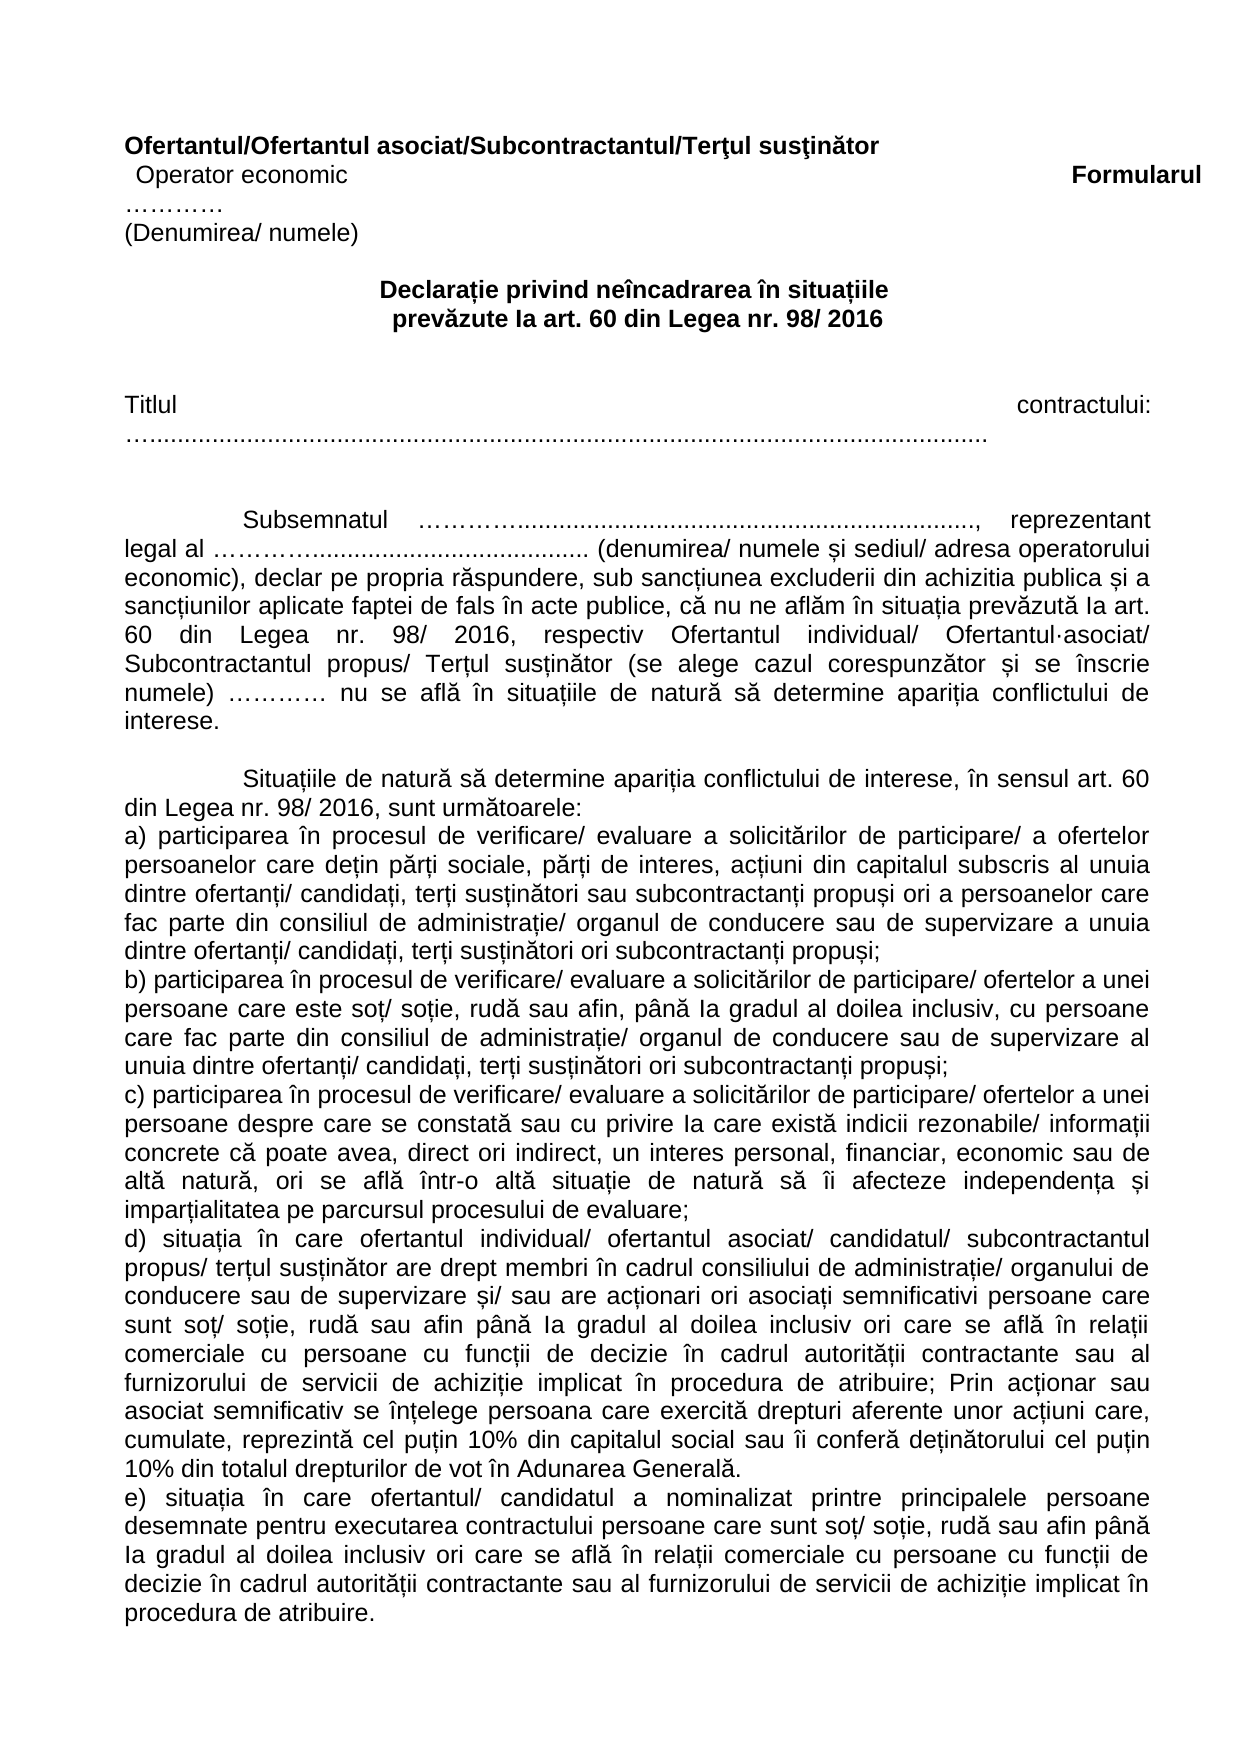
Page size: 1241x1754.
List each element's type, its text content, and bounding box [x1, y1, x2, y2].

table_header Operator economic [124, 160, 596, 189]
text a) participarea în procesul de verificare/ evaluare a solicitărilor de participare/ a ofertelor persoanelor care dețin părți sociale, părți de interes, acțiuni din capitalul subscris al unuia dintre ofertanți/ candidați, terți susținători sau subcontractanți propuși ori a persoanelor care fac parte din consiliul de administrație/ organul de conducere sau de supervizare a unuia dintre ofertanți/ candidați, terți susținători ori subcontractanți propuși; [124, 821, 1152, 965]
text e) situația în care ofertantul/ candidatul a nominalizat printre principalele persoane desemnate pentru executarea contractului persoane care sunt soț/ soție, rudă sau afin până Ia gradul al doilea inclusiv ori care se află în relații comerciale cu persoane cu funcții de decizie în cadrul autorității contractante sau al furnizorului de servicii de achiziție implicat în procedura de atribuire. [124, 1483, 1152, 1626]
text ………… [124, 189, 1152, 218]
table_header Formularul [596, 160, 1213, 189]
text b) participarea în procesul de verificare/ evaluare a solicitărilor de participare/ ofertelor a unei persoane care este soț/ soție, rudă sau afin, până Ia gradul al doilea inclusiv, cu persoane care fac parte din consiliul de administrație/ organul de conducere sau de supervizare al unuia dintre ofertanți/ candidați, terți susținători ori subcontractanți propuși; [124, 965, 1152, 1080]
text Titlul contractului:…......................................................................................................................... [124, 390, 1152, 448]
text Declarație privind neîncadrarea în situațiile prevăzute Ia art. 60 din Legea nr. 98/ 2016 [124, 275, 1152, 333]
text c) participarea în procesul de verificare/ evaluare a solicitărilor de participare/ ofertelor a unei persoane despre care se constată sau cu privire Ia care există indicii rezonabile/ informații concrete că poate avea, direct ori indirect, un interes personal, financiar, economic sau de altă natură, ori se află într-o altă situație de natură să îi afecteze independența și imparțialitatea pe parcursul procesului de evaluare; [124, 1080, 1152, 1224]
text d) situația în care ofertantul individual/ ofertantul asociat/ candidatul/ subcontractantul propus/ terțul susținător are drept membri în cadrul consiliului de administrație/ organului de conducere sau de supervizare și/ sau are acționari ori asociați semnificativi persoane care sunt soț/ soție, rudă sau afin până Ia gradul al doilea inclusiv ori care se află în relații comerciale cu persoane cu funcții de decizie în cadrul autorității contractante sau al furnizorului de servicii de achiziție implicat în procedura de atribuire; Prin acționar sau asociat semnificativ se înțelege persoana care exercită drepturi aferente unor acțiuni care, cumulate, reprezintă cel puțin 10% din capitalul social sau îi conferă deținătorului cel puțin 10% din totalul drepturilor de vot în Adunarea Generală. [124, 1224, 1152, 1483]
text (Denumirea/ numele) [124, 218, 1152, 246]
text Situațiile de natură să determine apariția conflictului de interese, în sensul art. 60 din Legea nr. 98/ 2016, sunt următoarele: [124, 764, 1152, 821]
text Ofertantul/Ofertantul asociat/Subcontractantul/Terţul susţinător [124, 131, 1152, 160]
text Subsemnatul ………….................................................................., reprezentant legal al …………........................................ (denumirea/ numele și sediul/ adresa operatorului economic), declar pe propria răspundere, sub sancțiunea excluderii din achizitia publica și a sancțiunilor aplicate faptei de fals în acte publice, că nu ne aflăm în situația prevăzută Ia art. 60 din Legea nr. 98/ 2016, respectiv Ofertantul individual/ Ofertantul·asociat/ Subcontractantul propus/ Terțul susținător (se alege cazul corespunzător și se înscrie numele) ………… nu se află în situațiile de natură să determine apariția conflictului de interese. [124, 505, 1152, 735]
